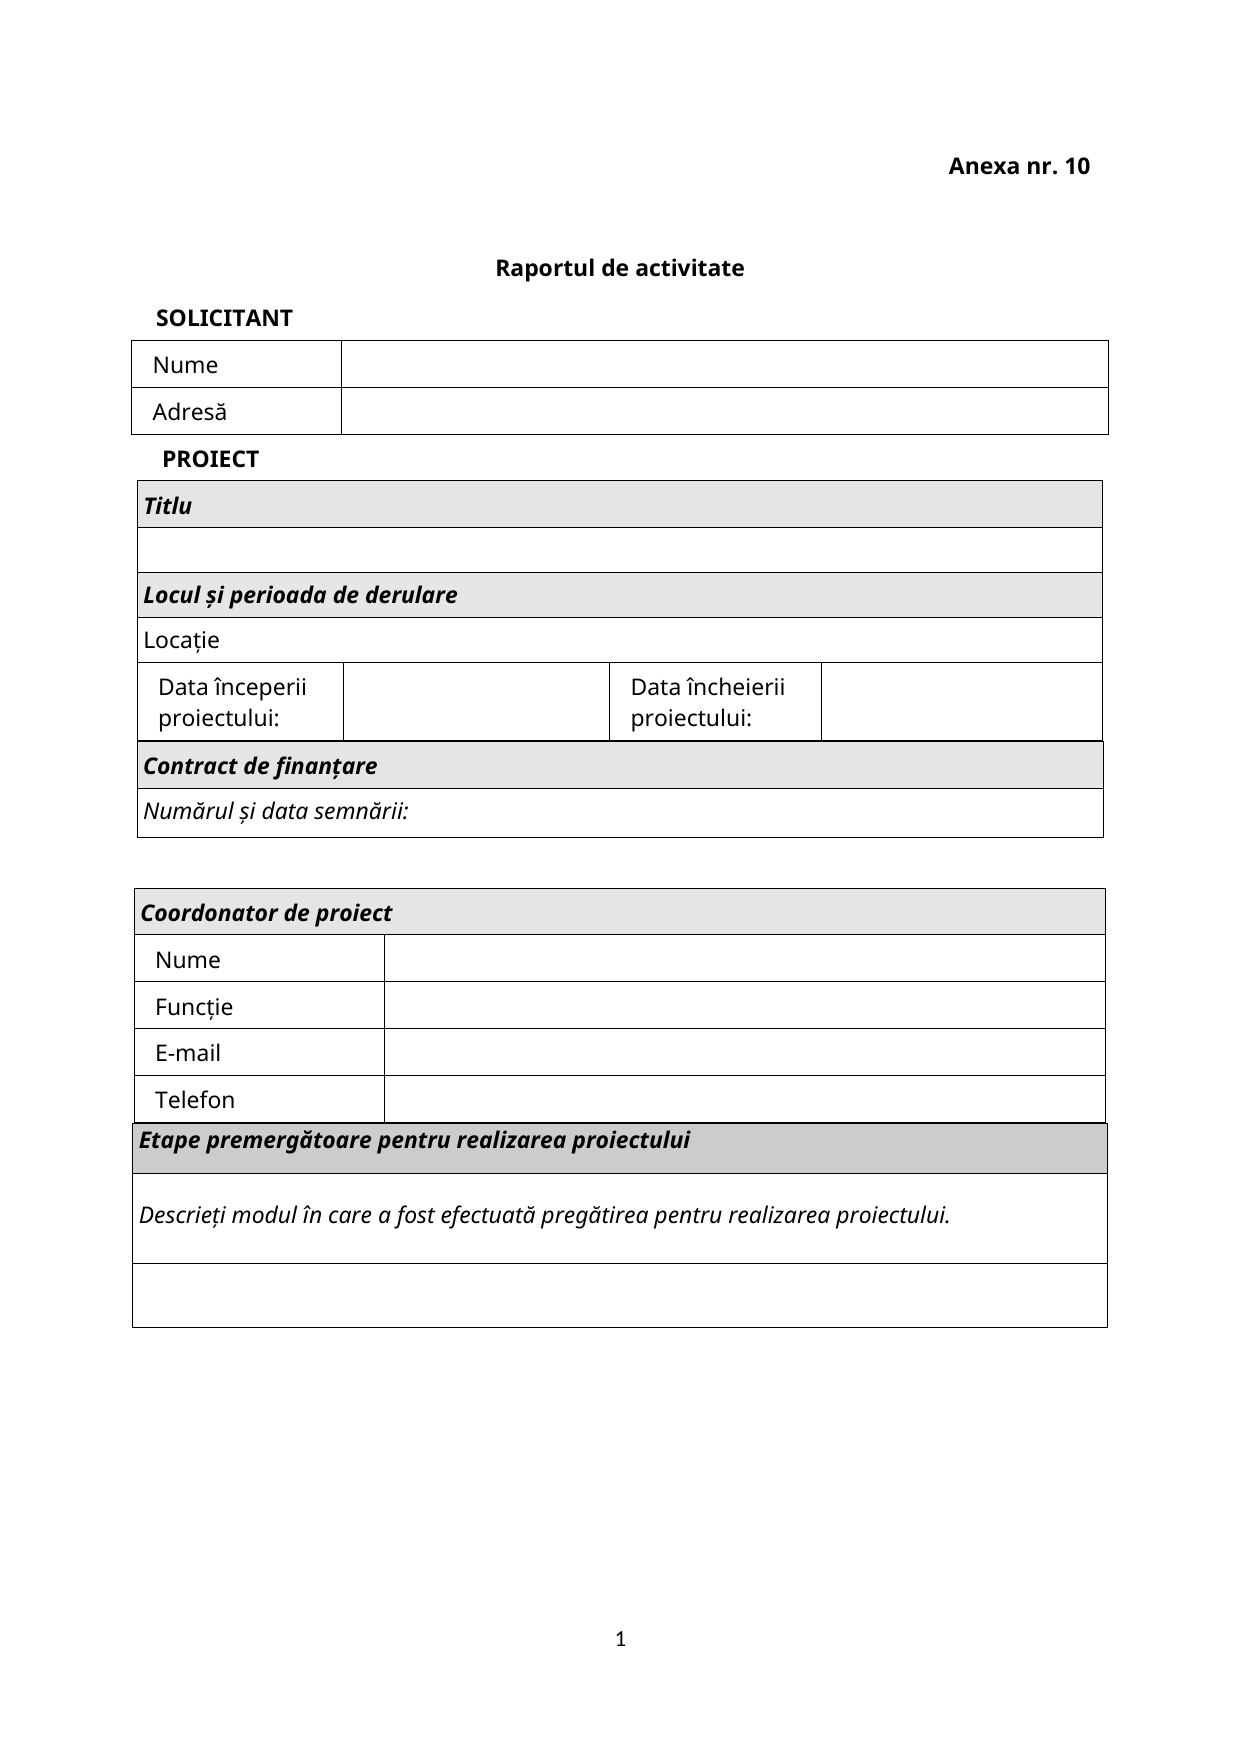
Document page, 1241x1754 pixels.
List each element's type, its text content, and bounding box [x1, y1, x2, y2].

text Raportul de activitate [150, 252, 1090, 284]
table_cell [822, 663, 1102, 740]
table_cell [385, 1029, 1105, 1075]
table_cell [138, 528, 1102, 572]
table_cell Numărul şi data semnării: [138, 789, 1103, 837]
table_cell [342, 388, 1108, 433]
table_cell [385, 982, 1105, 1028]
text SOLICITANT [150, 302, 1090, 333]
table_cell Nume [135, 935, 384, 981]
table_header Contract de finanțare [138, 742, 1103, 788]
table_cell [385, 935, 1105, 981]
table_header Coordonator de proiect [135, 889, 1105, 934]
table_cell Data încheierii proiectului: [610, 663, 821, 740]
table_header [342, 341, 1108, 387]
table_cell [344, 663, 609, 740]
table_cell Funcție [135, 982, 384, 1028]
table_header Etape premergătoare pentru realizarea proiectului [133, 1124, 1107, 1173]
table_cell Locație [138, 618, 1102, 662]
table_cell Data începerii proiectului: [138, 663, 343, 740]
table_cell [133, 1264, 1107, 1327]
table_cell Telefon [135, 1076, 384, 1122]
table_cell E-mail [135, 1029, 384, 1075]
text PROIECT [150, 443, 1090, 474]
text Anexa nr. 10 [150, 150, 1090, 181]
table_cell Adresă [132, 388, 341, 433]
table_header Nume [132, 341, 341, 387]
table_header Titlu [138, 481, 1102, 527]
table_cell [385, 1076, 1105, 1122]
table_cell Descrieți modul în care a fost efectuată pregătirea pentru realizarea proiectului. [133, 1174, 1107, 1263]
table_cell Locul și perioada de derulare [138, 573, 1102, 617]
